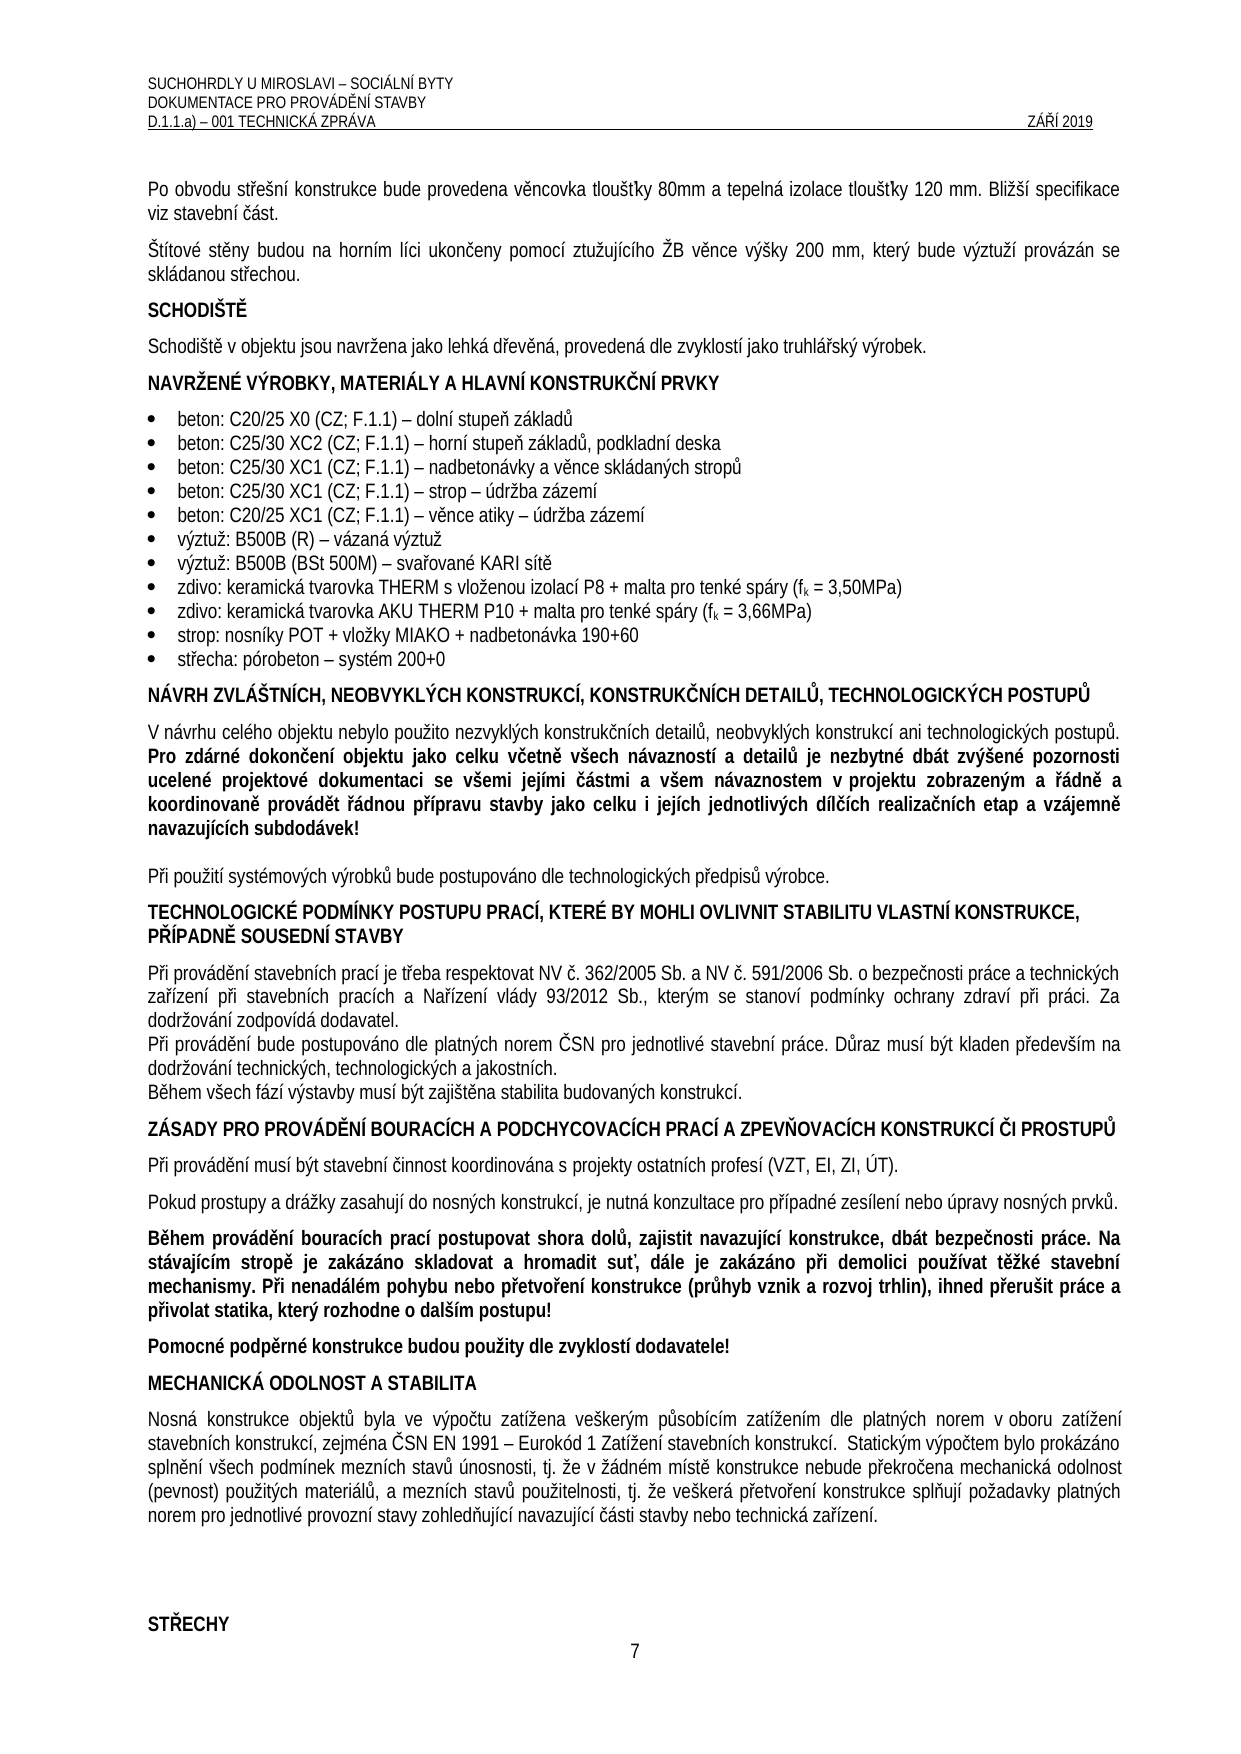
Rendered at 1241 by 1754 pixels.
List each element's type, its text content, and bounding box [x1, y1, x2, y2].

list střecha: pórobeton – systém 200+0 [148, 647, 1122, 671]
subtitle NÁVRH ZVLÁŠTNÍCH, NEOBVYKLÝCH KONSTRUKCÍ, KONSTRUKČNÍCH DETAILŮ, TECHNOLOGICKÝCH POSTUPŮ [148, 683, 1122, 707]
list strop: nosníky POT + vložky MIAKO + nadbetonávka 190+60 [148, 623, 1122, 647]
text Během provádění bouracích prací postupovat shora dolů, zajistit navazující konstrukce, dbát bezpečnosti práce. Na stávajícím stropě je zakázáno skladovat a hromadit suť, dále je zakázáno při demolici používat těžké stavební mechanismy. Při nenadálém pohybu nebo přetvoření konstrukce (průhyb vznik a rozvoj trhlin), ihned přerušit práce a přivolat statika, který rozhodne o dalším postupu! [148, 1226, 1122, 1322]
list beton: C25/30 XC2 (CZ; F.1.1) – horní stupeň základů, podkladní deska [148, 431, 1122, 455]
list beton: C20/25 XC1 (CZ; F.1.1) – věnce atiky – údržba zázemí [148, 503, 1122, 527]
subtitle ZÁSADY PRO PROVÁDĚNÍ BOURACÍCH A PODCHYCOVACÍCH PRACÍ A ZPEVŇOVACÍCH KONSTRUKCÍ ČI PROSTUPŮ [148, 1117, 1122, 1141]
subtitle SCHODIŠTĚ [148, 298, 1122, 322]
subtitle MECHANICKÁ ODOLNOST A STABILITA [148, 1371, 1122, 1395]
list zdivo: keramická tvarovka THERM s vloženou izolací P8 + malta pro tenké spáry (fk = 3,50MPa) [148, 575, 1122, 599]
text Během všech fází výstavby musí být zajištěna stabilita budovaných konstrukcí. [148, 1080, 1122, 1104]
list beton: C25/30 XC1 (CZ; F.1.1) – strop – údržba zázemí [148, 479, 1122, 503]
text Schodiště v objektu jsou navržena jako lehká dřevěná, provedená dle zvyklostí jako truhlářský výrobek. [148, 334, 1122, 358]
text V návrhu celého objektu nebylo použito nezvyklých konstrukčních detailů, neobvyklých konstrukcí ani technologických postupů. Pro zdárné dokončení objektu jako celku včetně všech návazností a detailů je nezbytné dbát zvýšené pozornosti ucelené projektové dokumentaci se všemi jejími částmi a všem návaznostem v projektu zobrazeným a řádně a koordinovaně provádět řádnou přípravu stavby jako celku i jejích jednotlivých dílčích realizačních etap a vzájemně navazujících subdodávek! [148, 720, 1122, 840]
list výztuž: B500B (R) – vázaná výztuž [148, 527, 1122, 551]
text Štítové stěny budou na horním líci ukončeny pomocí ztužujícího ŽB věnce výšky 200 mm, který bude výztuží provázán se skládanou střechou. [148, 238, 1122, 286]
text Po obvodu střešní konstrukce bude provedena věncovka tloušťky 80mm a tepelná izolace tloušťky 120 mm. Bližší specifikace viz stavební část. [148, 177, 1122, 225]
list beton: C25/30 XC1 (CZ; F.1.1) – nadbetonávky a věnce skládaných stropů [148, 455, 1122, 479]
list zdivo: keramická tvarovka AKU THERM P10 + malta pro tenké spáry (fk = 3,66MPa) [148, 599, 1122, 623]
subtitle TECHNOLOGICKÉ PODMÍNKY POSTUPU PRACÍ, KTERÉ BY MOHLI OVLIVNIT STABILITU VLASTNÍ KONSTRUKCE, PŘÍPADNĚ SOUSEDNÍ STAVBY [148, 900, 1122, 948]
text Pomocné podpěrné konstrukce budou použity dle zvyklostí dodavatele! [148, 1334, 1122, 1358]
text Při použití systémových výrobků bude postupováno dle technologických předpisů výrobce. [148, 864, 1122, 888]
list beton: C20/25 X0 (CZ; F.1.1) – dolní stupeň základů [148, 407, 1122, 431]
text Při provádění musí být stavební činnost koordinována s projekty ostatních profesí (VZT, EI, ZI, ÚT). [148, 1153, 1122, 1177]
subtitle NAVRŽENÉ VÝROBKY, MATERIÁLY A HLAVNÍ KONSTRUKČNÍ PRVKY [148, 371, 1122, 395]
text Pokud prostupy a drážky zasahují do nosných konstrukcí, je nutná konzultace pro případné zesílení nebo úpravy nosných prvků. [148, 1190, 1122, 1214]
text Nosná konstrukce objektů byla ve výpočtu zatížena veškerým působícím zatížením dle platných norem v oboru zatížení stavebních konstrukcí, zejména ČSN EN 1991 – Eurokód 1 Zatížení stavebních konstrukcí. Statickým výpočtem bylo prokázáno splnění všech podmínek mezních stavů únosnosti, tj. že v žádném místě konstrukce nebude překročena mechanická odolnost (pevnost) použitých materiálů, a mezních stavů použitelnosti, tj. že veškerá přetvoření konstrukce splňují požadavky platných norem pro jednotlivé provozní stavy zohledňující navazující části stavby nebo technická zařízení. [148, 1407, 1122, 1527]
subtitle STŘECHY [148, 1612, 1122, 1636]
text Při provádění bude postupováno dle platných norem ČSN pro jednotlivé stavební práce. Důraz musí být kladen především na dodržování technických, technologických a jakostních. [148, 1032, 1122, 1080]
text Při provádění stavebních prací je třeba respektovat NV č. 362/2005 Sb. a NV č. 591/2006 Sb. o bezpečnosti práce a technických zařízení při stavebních pracích a Nařízení vlády 93/2012 Sb., kterým se stanoví podmínky ochrany zdraví při práci. Za dodržování zodpovídá dodavatel. [148, 961, 1122, 1032]
list výztuž: B500B (BSt 500M) – svařované KARI sítě [148, 551, 1122, 575]
